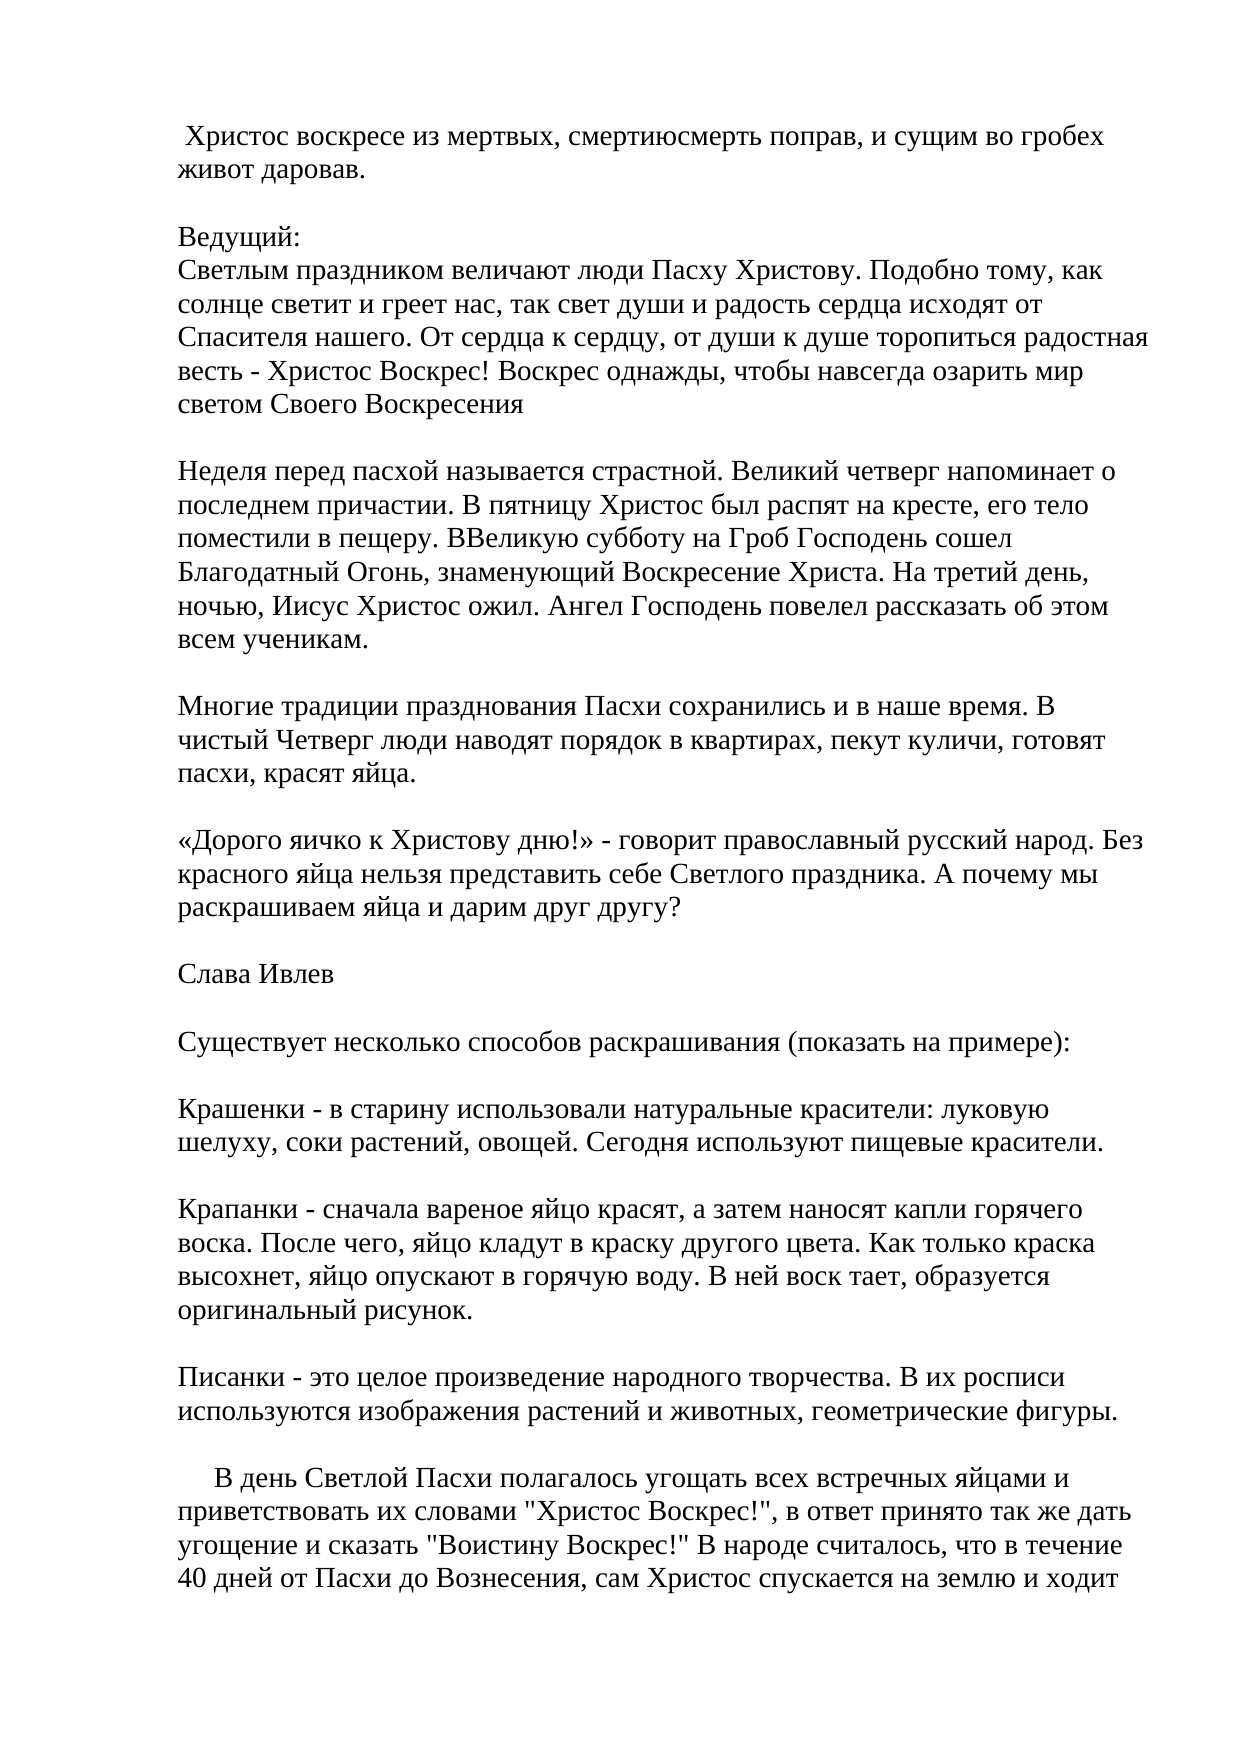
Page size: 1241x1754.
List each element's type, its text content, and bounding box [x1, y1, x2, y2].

text Ведущий: Светлым праздником величают люди Пасху Христову. Подобно тому, как солнце светит и греет нас, так свет души и радость сердца исходят от Спасителя нашего. От сердца к сердцу, от души к душе торопиться радостная весть - Христос Воскрес! Воскрес однажды, чтобы навсегда озарить мир светом Своего Воскресения Неделя перед пасхой называется страстной. Великий четверг напоминает о последнем причастии. В пятницу Христос был распят на кресте, его тело поместили в пещеру. ВВеликую субботу на Гроб Господень сошел Благодатный Огонь, знаменующий Воскресение Христа. На третий день, ночью, Иисус Христос ожил. Ангел Господень повелел рассказать об этом всем ученикам. [177, 185, 1152, 655]
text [177, 1460, 1152, 1594]
text Слава Ивлев [177, 957, 1152, 990]
text Христос воскресе из мертвых, смертиюсмерть поправ, и сущим во гробех живот даровав. [177, 118, 1152, 185]
text Существует несколько способов раскрашивания (показать на примере): Крашенки - в старину использовали натуральные красители: луковую шелуху, соки растений, овощей. Сегодня используют пищевые красители. Крапанки - сначала вареное яйцо красят, а затем наносят капли горячего воска. После чего, яйцо кладут в краску другого цвета. Как только краска высохнет, яйцо опускают в горячую воду. В ней воск тает, образуется оригинальный рисунок. Писанки - это целое произведение народного творчества. В их росписи используются изображения растений и животных, геометрические фигуры. [177, 1024, 1152, 1426]
text Многие традиции празднования Пасхи сохранились и в наше время. В чистый Четверг люди наводят порядок в квартирах, пекут куличи, готовят пасхи, красят яйца. [177, 688, 1152, 789]
text «Дорого яичко к Христову дню!» - говорит православный русский народ. Без красного яйца нельзя представить себе Светлого праздника. А почему мы раскрашиваем яйца и дарим друг другу? [177, 789, 1152, 923]
